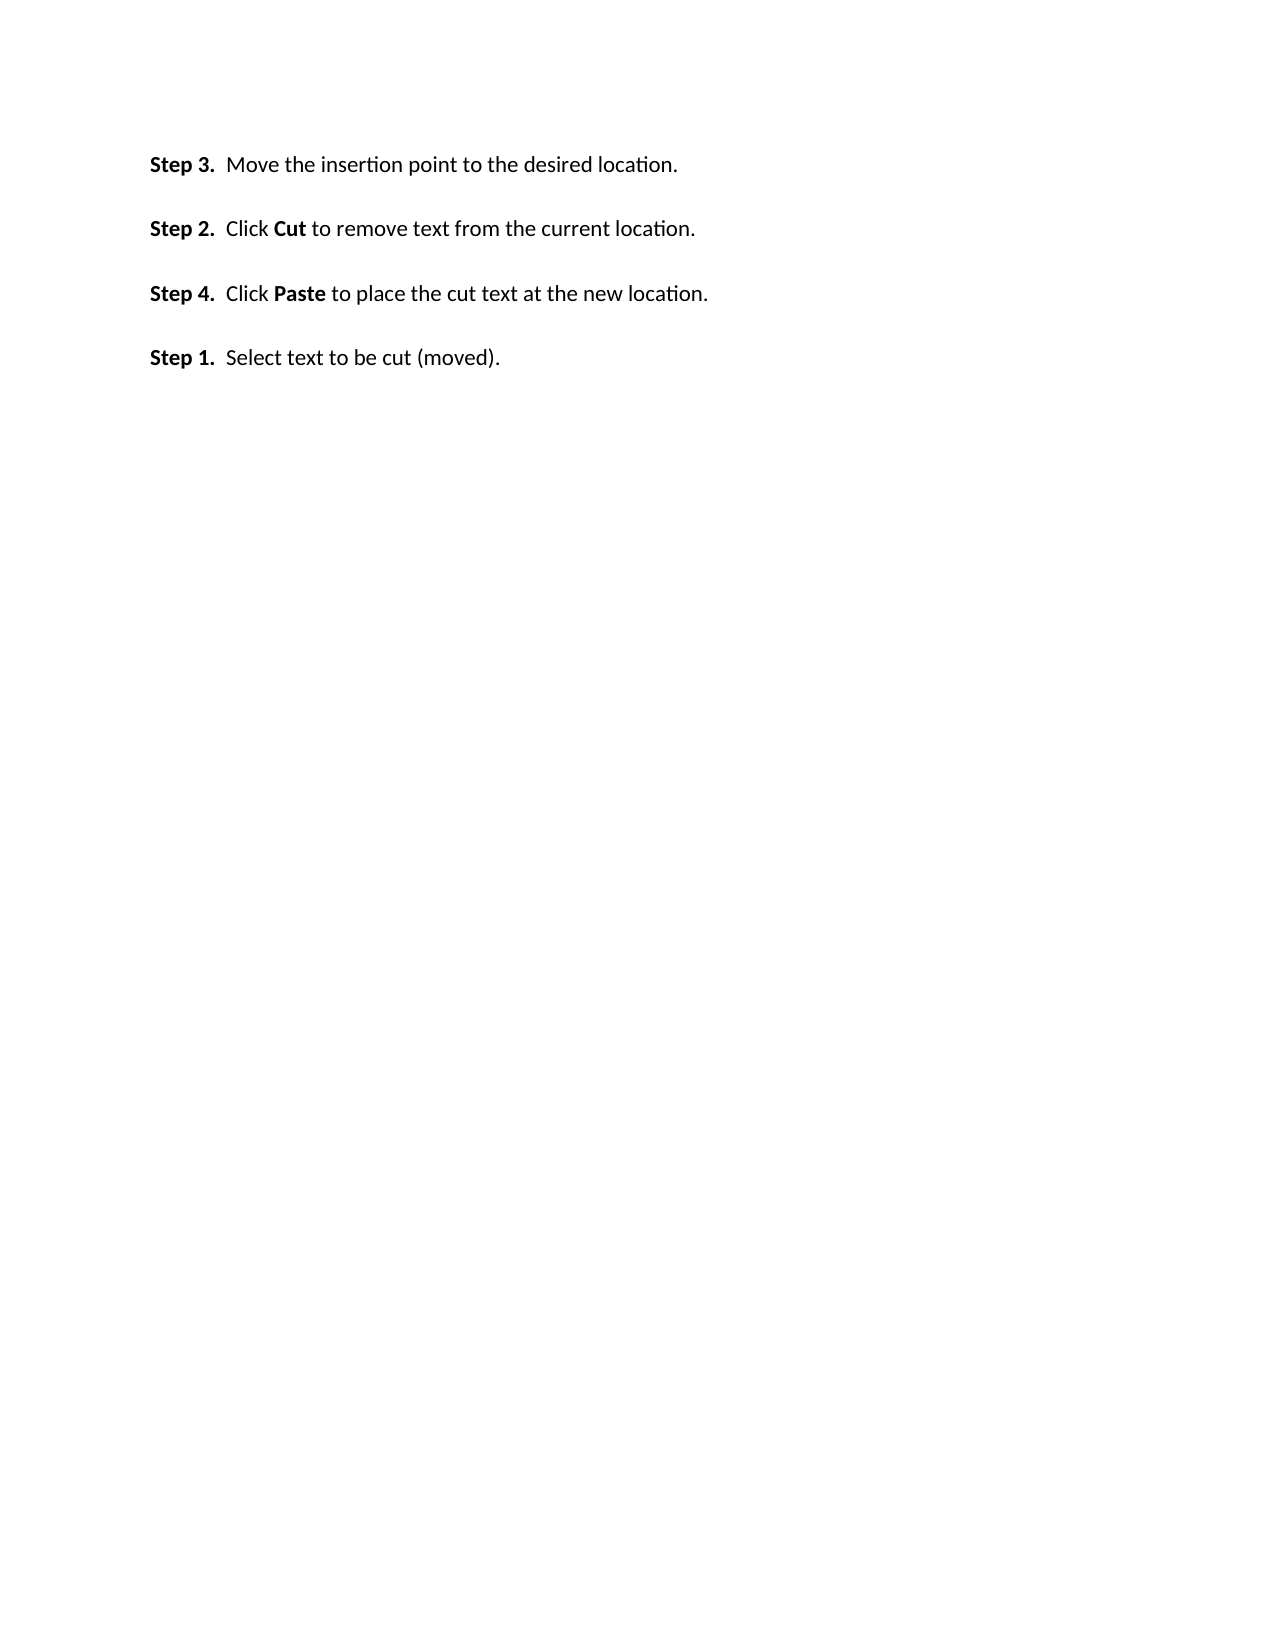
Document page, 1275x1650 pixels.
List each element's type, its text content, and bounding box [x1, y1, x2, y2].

text Step 4. Click Paste to place the cut text at the new location. [150, 279, 1125, 307]
text Step 3. Move the insertion point to the desired location. [150, 150, 1125, 178]
text Step 2. Click Cut to remove text from the current location. [150, 214, 1125, 242]
text Step 1. Select text to be cut (moved). [150, 343, 1125, 371]
